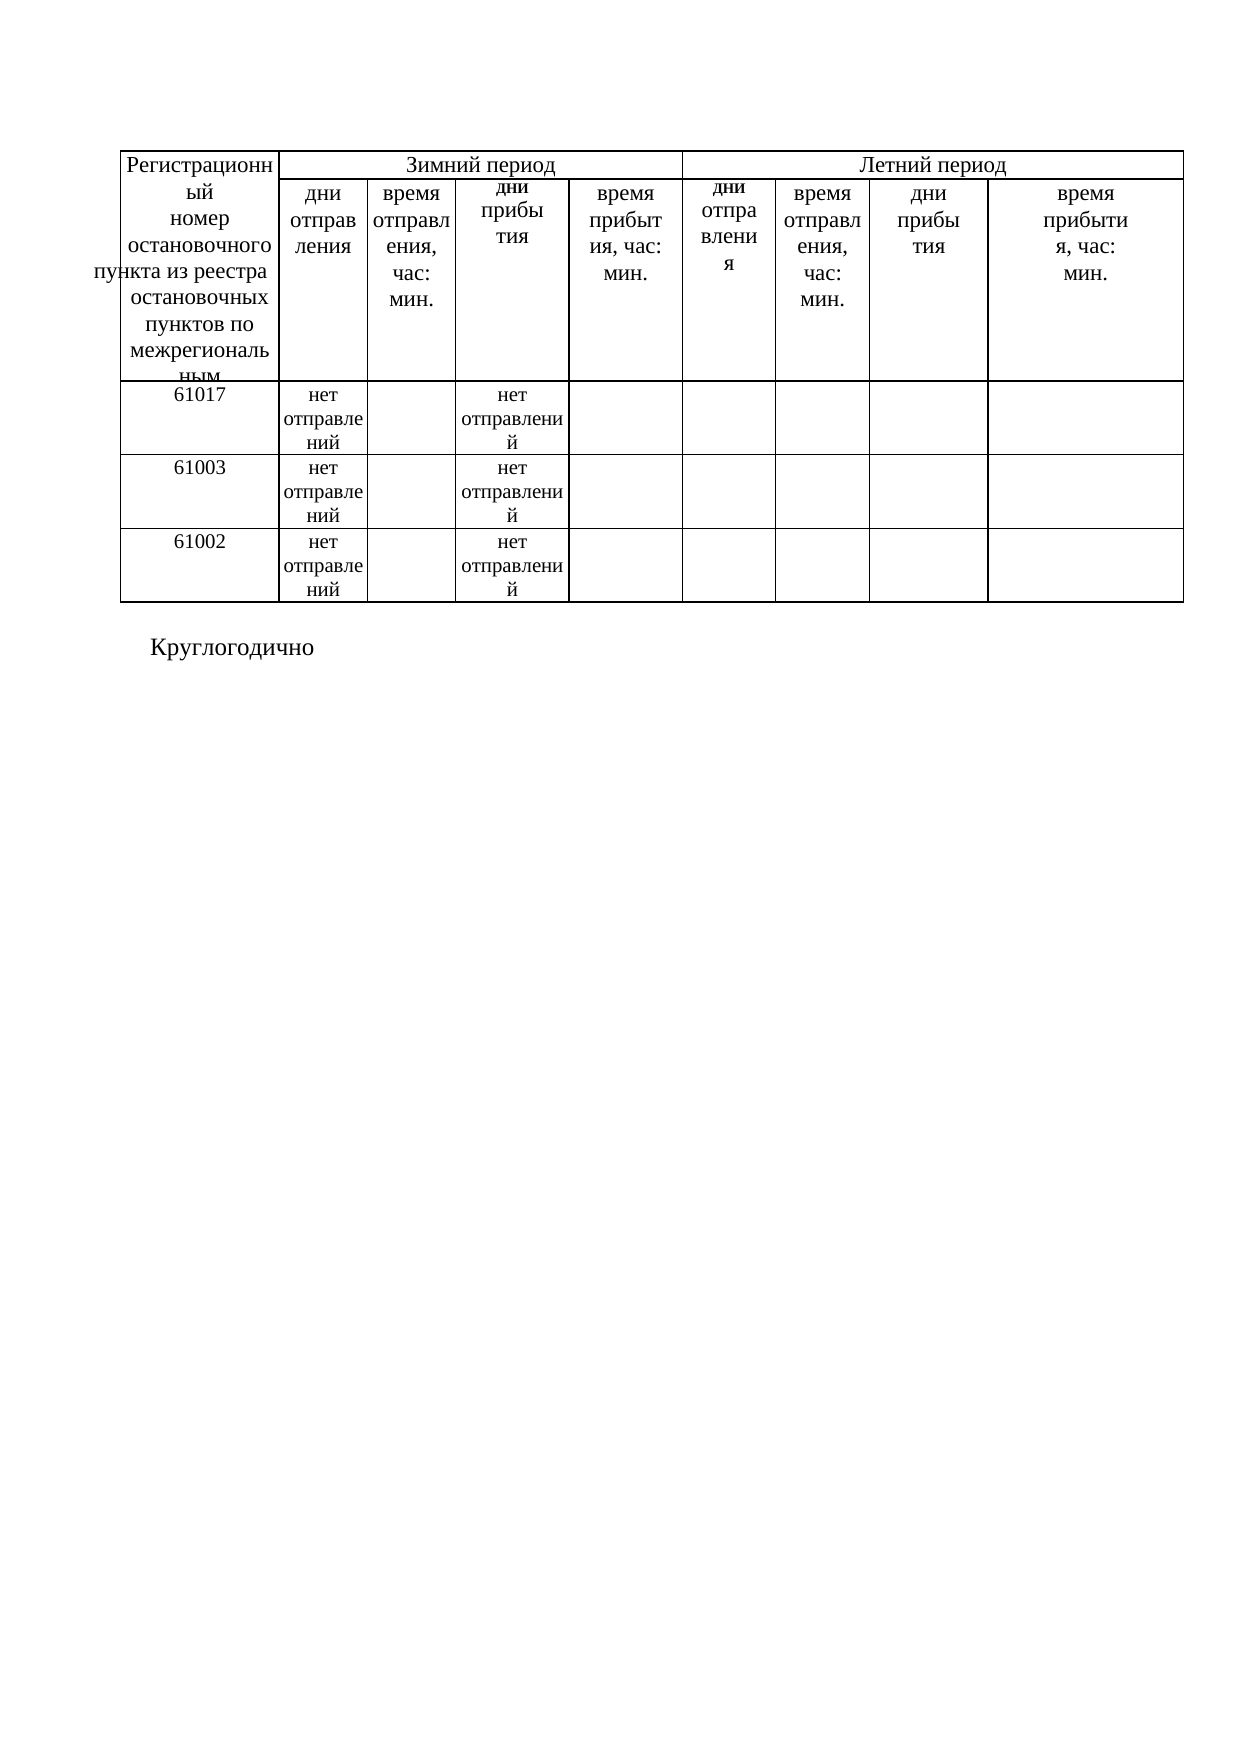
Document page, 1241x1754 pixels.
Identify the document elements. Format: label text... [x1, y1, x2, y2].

table_cell [989, 382, 1183, 454]
table_header Летний период [683, 152, 1183, 178]
table_cell [368, 529, 455, 601]
table_cell [570, 529, 682, 601]
table_cell [368, 455, 455, 527]
table_cell [570, 455, 682, 527]
table_cell [683, 382, 775, 454]
table_cell время отправл ения, час: мин. [368, 180, 455, 380]
table_cell время прибыти я, час: мин. [989, 180, 1183, 380]
table_cell ДНИ отпра влени я [683, 180, 775, 380]
table_cell 61002 [121, 529, 278, 601]
table_cell [989, 455, 1183, 527]
table_cell нет отправлений [280, 382, 367, 454]
text Круглогодично [150, 632, 1090, 660]
table_cell [989, 529, 1183, 601]
table_cell нет отправлений [280, 529, 367, 601]
table_cell [570, 382, 682, 454]
table_cell [683, 455, 775, 527]
table_cell [870, 382, 987, 454]
table_cell 61003 [121, 455, 278, 527]
table_cell нет отправлений [456, 382, 568, 454]
table_cell [776, 455, 869, 527]
table_cell [870, 455, 987, 527]
table_cell дни отправ ления [280, 180, 367, 380]
table_cell нет отправлений [456, 455, 568, 527]
table_cell [368, 382, 455, 454]
table_header Зимний период [280, 152, 682, 178]
table_cell время прибыт ия, час: мин. [570, 180, 682, 380]
table_cell нет отправлений [280, 455, 367, 527]
table_cell 61017 [121, 382, 278, 454]
table_cell [870, 529, 987, 601]
table_cell время отправл ения, час: мин. [776, 180, 869, 380]
table_cell ДНИ прибы тия [456, 180, 568, 380]
table_cell [776, 382, 869, 454]
table_cell дни прибы тия [870, 180, 987, 380]
table_cell [776, 529, 869, 601]
table_header Регистрационный номер остановочного пункта из реестра остановочных пунктов по межрегиональным маршрутам регулярных перевозок [121, 152, 278, 380]
table_cell нет отправлений [456, 529, 568, 601]
table_cell [683, 529, 775, 601]
